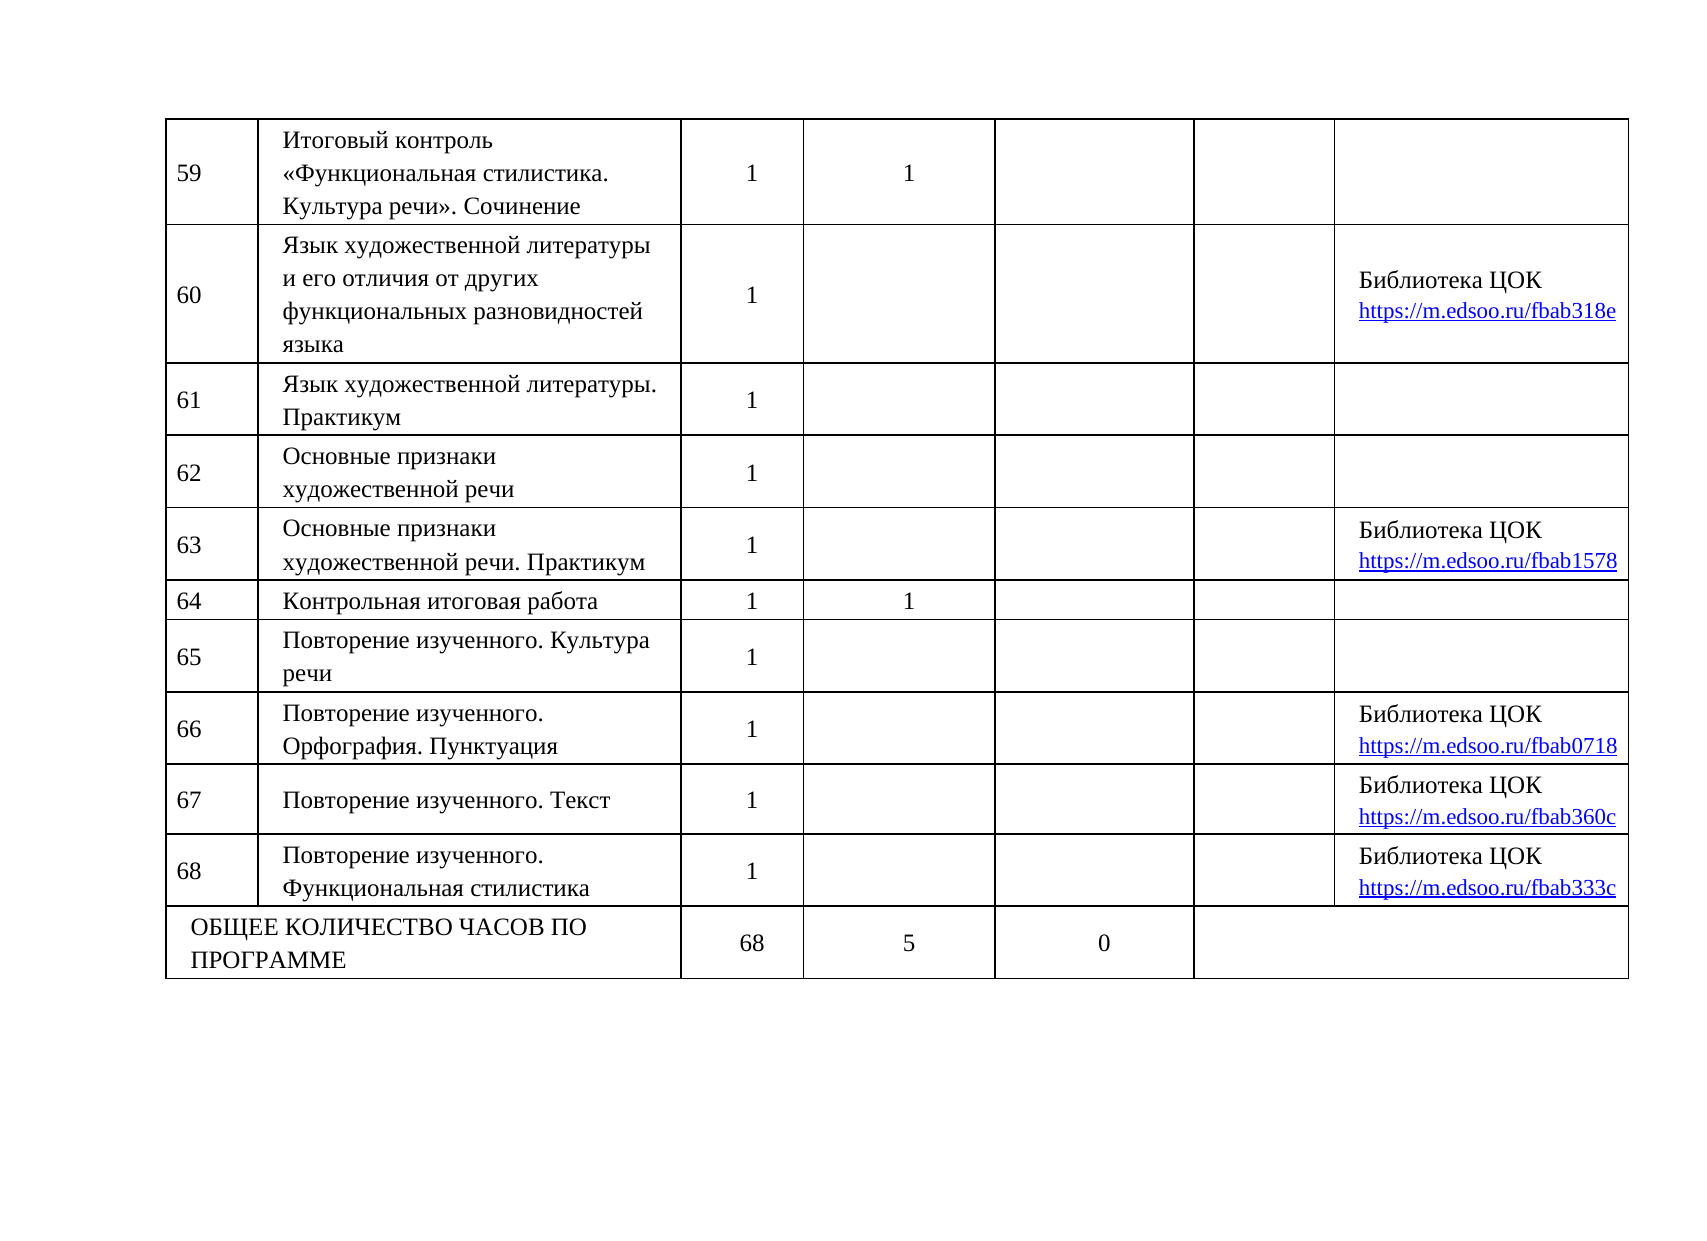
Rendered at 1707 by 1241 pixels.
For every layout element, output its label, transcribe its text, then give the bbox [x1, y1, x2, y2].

table_cell 60 [167, 225, 257, 362]
table_cell [1195, 508, 1334, 579]
table_cell 61 [167, 364, 257, 434]
table_cell 62 [167, 436, 257, 507]
table_cell 1 [682, 436, 803, 507]
table_cell [804, 436, 994, 507]
table_cell [804, 620, 994, 691]
table_cell 1 [682, 620, 803, 691]
table_cell Повторение изученного. Функциональная стилистика [259, 835, 680, 905]
table_cell 1 [682, 765, 803, 833]
table_cell 1 [682, 581, 803, 618]
table_cell Повторение изученного. Орфография. Пунктуация [259, 693, 680, 763]
table_cell Основные признаки художественной речи. Практикум [259, 508, 680, 579]
table_cell Язык художественной литературы и его отличия от других функциональных разновидностей языка [259, 225, 680, 362]
table_cell 68 [167, 835, 257, 905]
table_cell [1195, 907, 1628, 978]
table_cell 66 [167, 693, 257, 763]
table_cell [996, 765, 1193, 833]
table_cell Библиотека ЦОК https://m.edsoo.ru/fbab360c [1335, 765, 1628, 833]
table_cell Повторение изученного. Культура речи [259, 620, 680, 691]
table_cell Повторение изученного. Текст [259, 765, 680, 833]
table_cell [1195, 225, 1334, 362]
table_cell [996, 693, 1193, 763]
table_cell Библиотека ЦОК https://m.edsoo.ru/fbab333c [1335, 835, 1628, 905]
table_cell [996, 120, 1193, 223]
table_cell Итоговый контроль «Функциональная стилистика. Культура речи». Сочинение [259, 120, 680, 223]
table_cell 1 [682, 120, 803, 223]
table_cell [1195, 620, 1334, 691]
table_cell [1195, 835, 1334, 905]
table_cell [804, 765, 994, 833]
table_cell [996, 581, 1193, 618]
table_cell Библиотека ЦОК https://m.edsoo.ru/fbab0718 [1335, 693, 1628, 763]
table_cell Библиотека ЦОК https://m.edsoo.ru/fbab318e [1335, 225, 1628, 362]
table_cell 1 [682, 693, 803, 763]
table_cell 63 [167, 508, 257, 579]
table_cell 5 [804, 907, 994, 978]
table_cell Основные признаки художественной речи [259, 436, 680, 507]
table_cell [996, 835, 1193, 905]
table_cell [1195, 693, 1334, 763]
table_cell [1195, 364, 1334, 434]
table_cell [804, 835, 994, 905]
table_cell [996, 508, 1193, 579]
table_cell [804, 364, 994, 434]
table_cell [804, 693, 994, 763]
table_cell ОБЩЕЕ КОЛИЧЕСТВО ЧАСОВ ПО ПРОГРАММЕ [167, 907, 680, 978]
table_cell [1195, 436, 1334, 507]
table_cell 1 [804, 581, 994, 618]
table_cell 1 [682, 508, 803, 579]
table_cell [996, 436, 1193, 507]
table_cell 64 [167, 581, 257, 618]
table_cell 1 [682, 835, 803, 905]
table_cell [1335, 436, 1628, 507]
table_cell 1 [682, 225, 803, 362]
table_cell [1195, 765, 1334, 833]
table_cell [996, 620, 1193, 691]
table_cell [996, 225, 1193, 362]
table_cell 67 [167, 765, 257, 833]
table_cell [1195, 581, 1334, 618]
table_cell 59 [167, 120, 257, 223]
table_cell [804, 225, 994, 362]
table_cell [1335, 120, 1628, 223]
table_cell [996, 364, 1193, 434]
table_cell 1 [804, 120, 994, 223]
table_cell Язык художественной литературы. Практикум [259, 364, 680, 434]
table_cell Библиотека ЦОК https://m.edsoo.ru/fbab1578 [1335, 508, 1628, 579]
table_cell [1335, 364, 1628, 434]
table_cell 65 [167, 620, 257, 691]
table_cell [1195, 120, 1334, 223]
table_cell Контрольная итоговая работа [259, 581, 680, 618]
table_cell 0 [996, 907, 1193, 978]
table_cell 1 [682, 364, 803, 434]
table_cell 68 [682, 907, 803, 978]
table_cell [1335, 581, 1628, 618]
table_cell [1335, 620, 1628, 691]
table_cell [804, 508, 994, 579]
